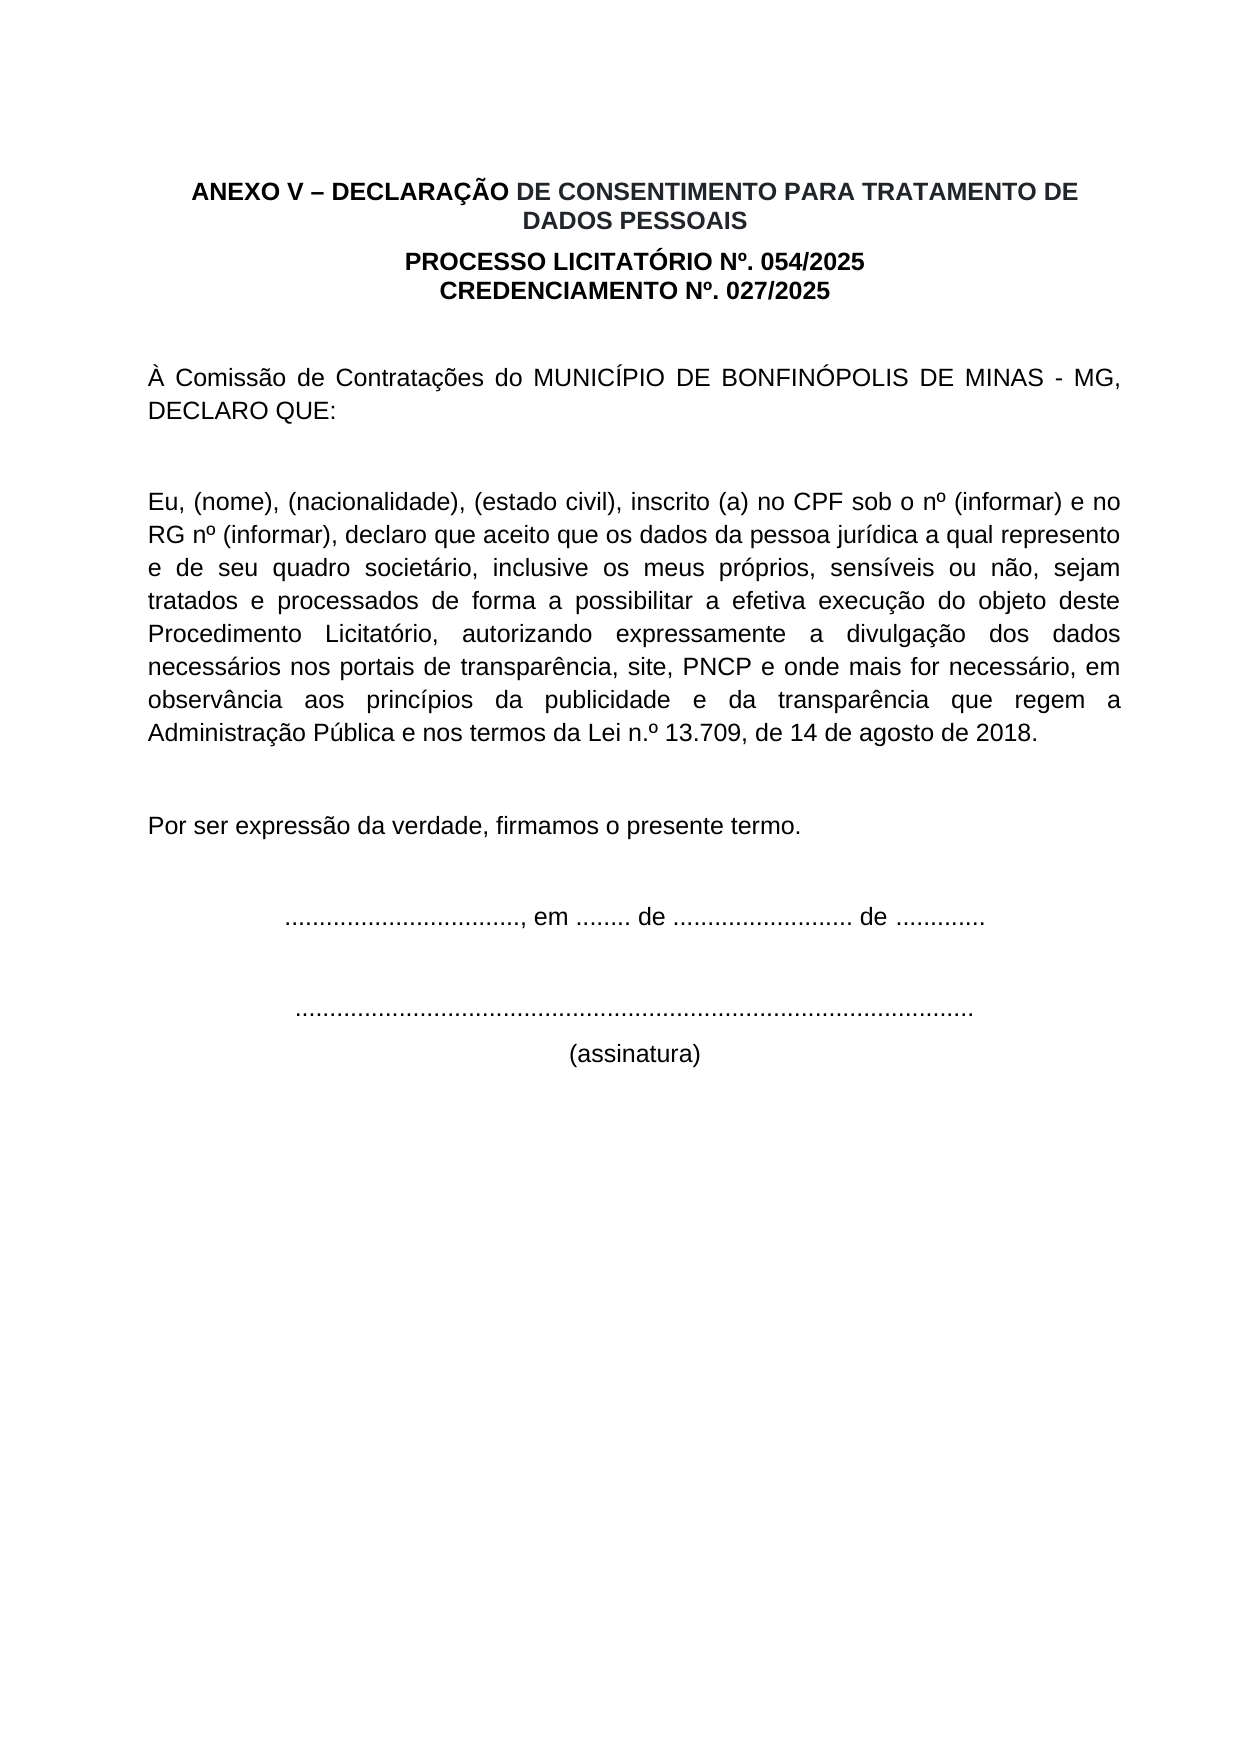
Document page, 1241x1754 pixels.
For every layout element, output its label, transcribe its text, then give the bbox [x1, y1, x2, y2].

text (assinatura) [148, 1039, 1122, 1067]
text CREDENCIAMENTO Nº. 027/2025 [148, 276, 1122, 305]
text PROCESSO LICITATÓRIO Nº. 054/2025 [148, 247, 1122, 276]
text .................................................................................................. [148, 993, 1122, 1022]
text Eu, (nome), (nacionalidade), (estado civil), inscrito (a) no CPF sob o nº (informar) e no RG nº (informar), declaro que aceito que os dados da pessoa jurídica a qual represento e de seu quadro societário, inclusive os meus próprios, sensíveis ou não, sejam tratados e processados de forma a possibilitar a efetiva execução do objeto deste Procedimento Licitatório, autorizando expressamente a divulgação dos dados necessários nos portais de transparência, site, PNCP e onde mais for necessário, em observância aos princípios da publicidade e da transparência que regem a Administração Pública e nos termos da Lei n.º 13.709, de 14 de agosto de 2018. [148, 487, 1122, 747]
text Por ser expressão da verdade, firmamos o presente termo. [148, 811, 1122, 840]
text ANEXO V – DECLARAÇÃO DE CONSENTIMENTO PARA TRATAMENTO DE DADOS PESSOAIS [148, 177, 523, 235]
text .................................., em ........ de .......................... de ............. [148, 902, 1122, 931]
text À Comissão de Contratações do MUNICÍPIO DE BONFINÓPOLIS DE MINAS - MG, DECLARO QUE: [148, 363, 1122, 424]
text ANEXO V – DECLARAÇÃO DE CONSENTIMENTO PARA TRATAMENTO DE DADOS PESSOAIS [747, 177, 1122, 235]
